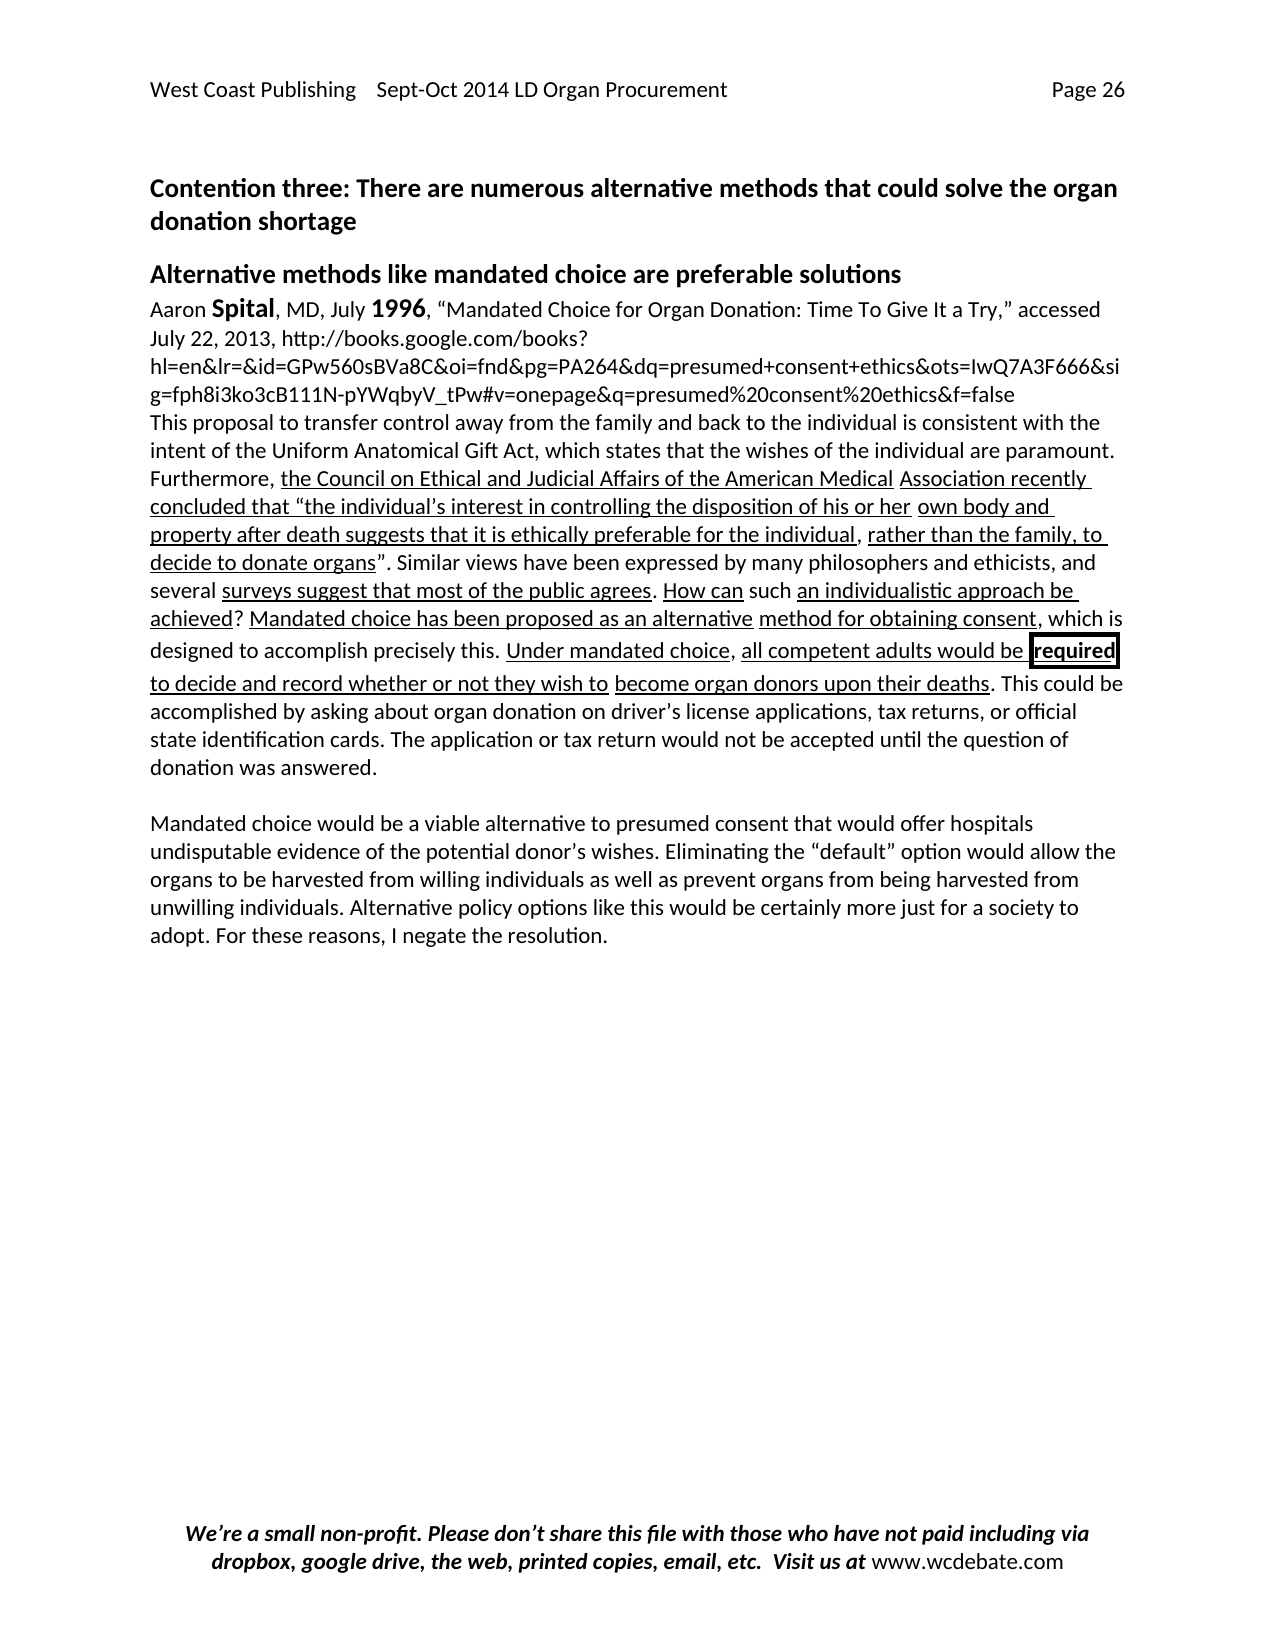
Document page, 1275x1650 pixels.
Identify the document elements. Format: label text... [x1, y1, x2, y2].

subtitle Alternative methods like mandated choice are preferable solutions [150, 258, 1125, 291]
text Mandated choice would be a viable alternative to presumed consent that would offer hospitals undisputable evidence of the potential donor’s wishes. Eliminating the “default” option would allow the organs to be harvested from willing individuals as well as prevent organs from being harvested from unwilling individuals. Alternative policy options like this would be certainly more just for a society to adopt. For these reasons, I negate the resolution. [150, 809, 1125, 949]
text Aaron Spital, MD, July 1996, “Mandated Choice for Organ Donation: Time To Give It a Try,” accessed July 22, 2013, http://books.google.com/books?hl=en&lr=&id=GPw560sBVa8C&oi=fnd&pg=PA264&dq=presumed+consent+ethics&ots=IwQ7A3F666&sig=fph8i3ko3cB111N-pYWqbyV_tPw#v=onepage&q=presumed%20consent%20ethics&f=false [150, 291, 1125, 408]
subtitle Contention three: There are numerous alternative methods that could solve the organ donation shortage [150, 171, 1125, 237]
text This proposal to transfer control away from the family and back to the individual is consistent with the intent of the Uniform Anatomical Gift Act, which states that the wishes of the individual are paramount. Furthermore, the Council on Ethical and Judicial Affairs of the American Medical Association recently concluded that “the individual’s interest in controlling the disposition of his or her own body and property after death suggests that it is ethically preferable for the individual, rather than the family, to decide to donate organs”. Similar views have been expressed by many philosophers and ethicists, and several surveys suggest that most of the public agrees. How can such an individualistic approach be achieved? Mandated choice has been proposed as an alternative method for obtaining consent, which is designed to accomplish precisely this. Under mandated choice, all competent adults would be required to decide and record whether or not they wish to become organ donors upon their deaths. This could be accomplished by asking about organ donation on driver’s license applications, tax returns, or official state identification cards. The application or tax return would not be accepted until the question of donation was answered. [150, 408, 1125, 781]
